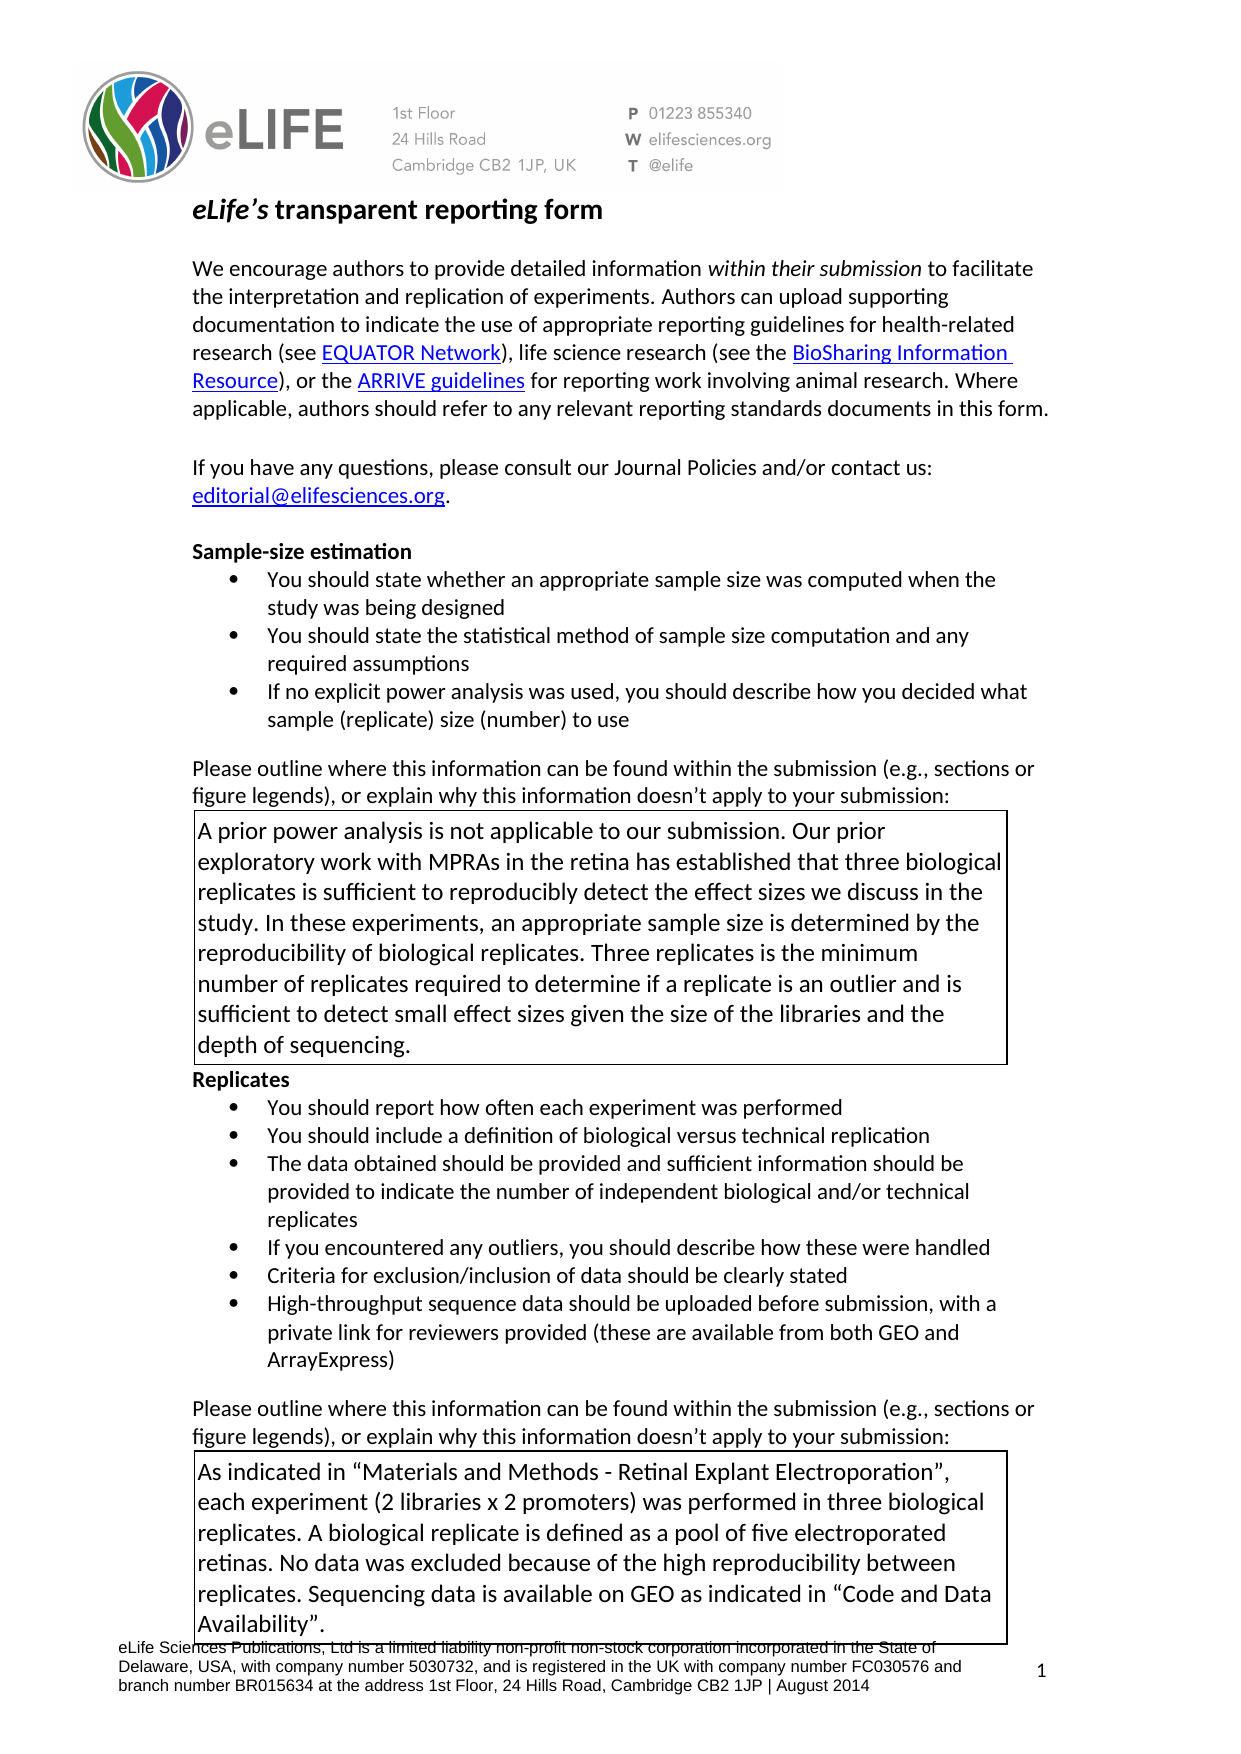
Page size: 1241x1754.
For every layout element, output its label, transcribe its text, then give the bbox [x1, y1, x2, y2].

picture [73, 59, 784, 191]
list You should state whether an appropriate sample size was computed when the study was being designed [229, 565, 1053, 621]
list You should state the statistical method of sample size computation and any required assumptions [229, 621, 1053, 677]
list High-throughput sequence data should be uploaded before submission, with a private link for reviewers provided (these are available from both GEO and ArrayExpress) [229, 1289, 1053, 1374]
text eLife’s transparent reporting form [192, 191, 1053, 226]
list The data obtained should be provided and sufficient information should be provided to indicate the number of independent biological and/or technical replicates [229, 1149, 1053, 1233]
text As indicated in “Materials and Methods - Retinal Explant Electroporation”, each experiment (2 libraries x 2 promoters) was performed in three biological replicates. A biological replicate is defined as a pool of five electroporated retinas. No data was excluded because of the high reproducibility between replicates. Sequencing data is available on GEO as indicated in “Code and Data Availability”. [195, 1454, 1006, 1641]
text Sample-size estimation [192, 537, 1053, 565]
list You should report how often each experiment was performed [229, 1093, 1053, 1121]
text We encourage authors to provide detailed information within their submission to facilitate the interpretation and replication of experiments. Authors can upload supporting documentation to indicate the use of appropriate reporting guidelines for health-related research (see EQUATOR Network), life science research (see the BioSharing Information Resource), or the ARRIVE guidelines for reporting work involving animal research. Where applicable, authors should refer to any relevant reporting standards documents in this form. [192, 254, 1053, 423]
list Criteria for exclusion/inclusion of data should be clearly stated [229, 1262, 1053, 1289]
text If you have any questions, please consult our Journal Policies and/or contact us: editorial@elifesciences.org. [192, 453, 1053, 509]
list If no explicit power analysis was used, you should describe how you decided what sample (replicate) size (number) to use [229, 677, 1053, 733]
text A prior power analysis is not applicable to our submission. Our prior exploratory work with MPRAs in the retina has established that three biological replicates is sufficient to reproducibly detect the effect sizes we discuss in the study. In these experiments, an appropriate sample size is determined by the reproducibility of biological replicates. Three replicates is the minimum number of replicates required to determine if a replicate is an outlier and is sufficient to detect small effect sizes given the size of the libraries and the depth of sequencing. [195, 813, 1006, 1062]
list You should include a definition of biological versus technical replication [229, 1121, 1053, 1149]
list If you encountered any outliers, you should describe how these were handled [229, 1233, 1053, 1262]
text Replicates [192, 838, 1053, 1093]
